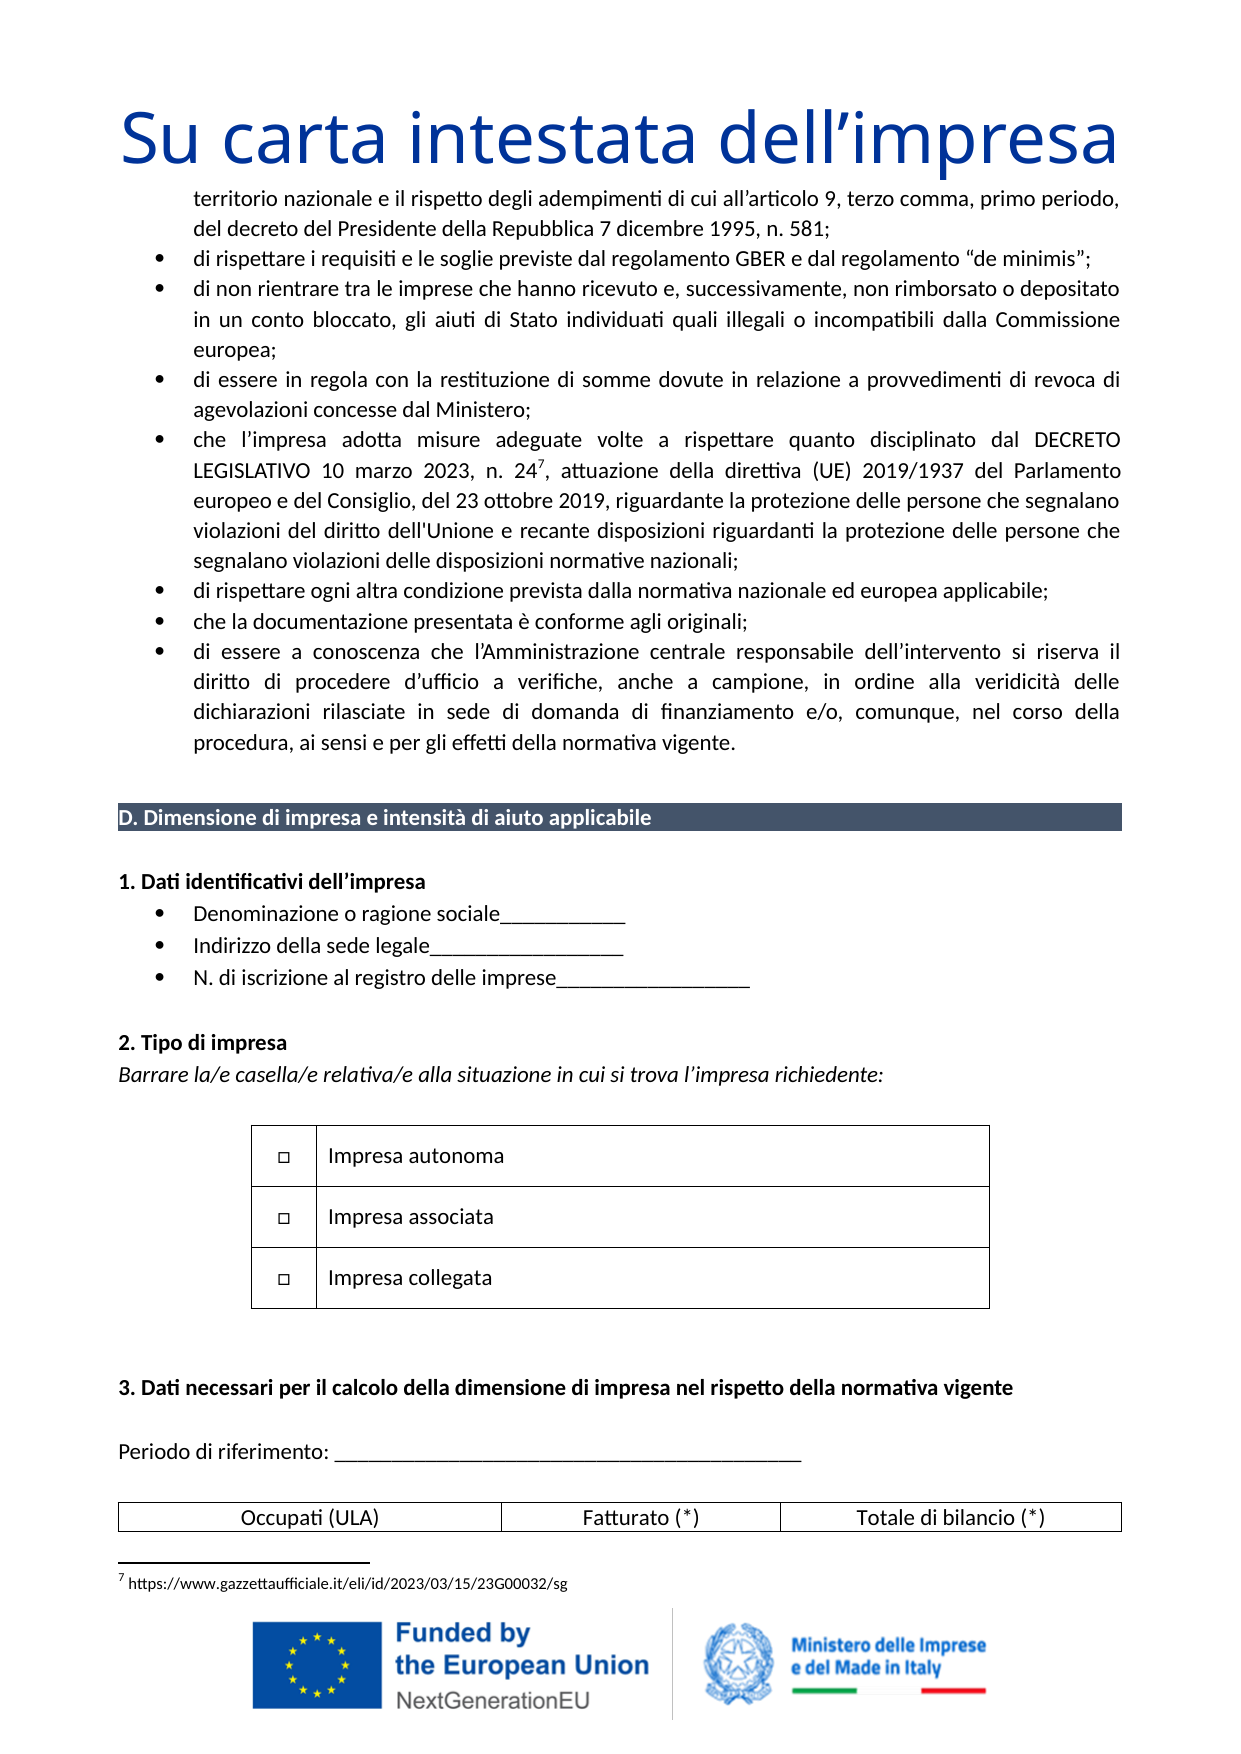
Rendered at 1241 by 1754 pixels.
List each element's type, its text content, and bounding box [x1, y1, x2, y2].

table_cell Impresa collegata [317, 1248, 989, 1308]
list che la documentazione presentata è conforme agli originali; [156, 607, 1122, 635]
text 2. Tipo di impresa [118, 1028, 1122, 1056]
list di rispettare ogni altra condizione prevista dalla normativa nazionale ed europea applicabile; [156, 577, 1122, 605]
list di essere in regola con la restituzione di somme dovute in relazione a provvedimenti di revoca di agevolazioni concesse dal Ministero; [156, 365, 1122, 423]
table_cell □ [252, 1187, 316, 1247]
list Indirizzo della sede legale_________________ [156, 931, 1122, 959]
list di non rientrare tra le imprese che hanno ricevuto e, successivamente, non rimborsato o depositato in un conto bloccato, gli aiuti di Stato individuati quali illegali o incompatibili dalla Commissione europea; [156, 274, 1122, 363]
table_cell Impresa associata [317, 1187, 989, 1247]
table_header Impresa autonoma [317, 1126, 989, 1186]
table_header Occupati (ULA) [119, 1503, 501, 1531]
picture [243, 1608, 994, 1720]
list N. di iscrizione al registro delle imprese_________________ [156, 963, 1122, 992]
list di rispettare i requisiti e le soglie previste dal regolamento GBER e dal regolamento “de minimis”; [156, 244, 1122, 272]
table_header Fatturato (*) [502, 1503, 780, 1531]
text Periodo di riferimento: _________________________________________ [118, 1437, 1122, 1465]
table_header Totale di bilancio (*) [781, 1503, 1121, 1531]
list di essere a conoscenza che l’Amministrazione centrale responsabile dell’intervento si riserva il diritto di procedere d’ufficio a verifiche, anche a campione, in ordine alla veridicità delle dichiarazioni rilasciate in sede di domanda di finanziamento e/o, comunque, nel corso della procedura, ai sensi e per gli effetti della normativa vigente. [156, 637, 1122, 756]
table_cell □ [252, 1248, 316, 1308]
text D. Dimensione di impresa e intensità di aiuto applicabile [118, 803, 1122, 831]
text Barrare la/e casella/e relativa/e alla situazione in cui si trova l’impresa richiedente: [118, 1060, 1122, 1088]
table_header □ [252, 1126, 316, 1186]
text 1. Dati identificativi dell’impresa [118, 867, 1122, 895]
text 3. Dati necessari per il calcolo della dimensione di impresa nel rispetto della normativa vigente [118, 1373, 1122, 1401]
list Denominazione o ragione sociale___________ [156, 899, 1122, 927]
list che l’impresa adotta misure adeguate volte a rispettare quanto disciplinato dal DECRETO LEGISLATIVO 10 marzo 2023, n. 24, attuazione della direttiva (UE) 2019/1937 del Parlamento europeo e del Consiglio, del 23 ottobre 2019, riguardante la protezione delle persone che segnalano violazioni del diritto dell'Unione e recante disposizioni riguardanti la protezione delle persone che segnalano violazioni delle disposizioni normative nazionali; [156, 426, 1122, 574]
